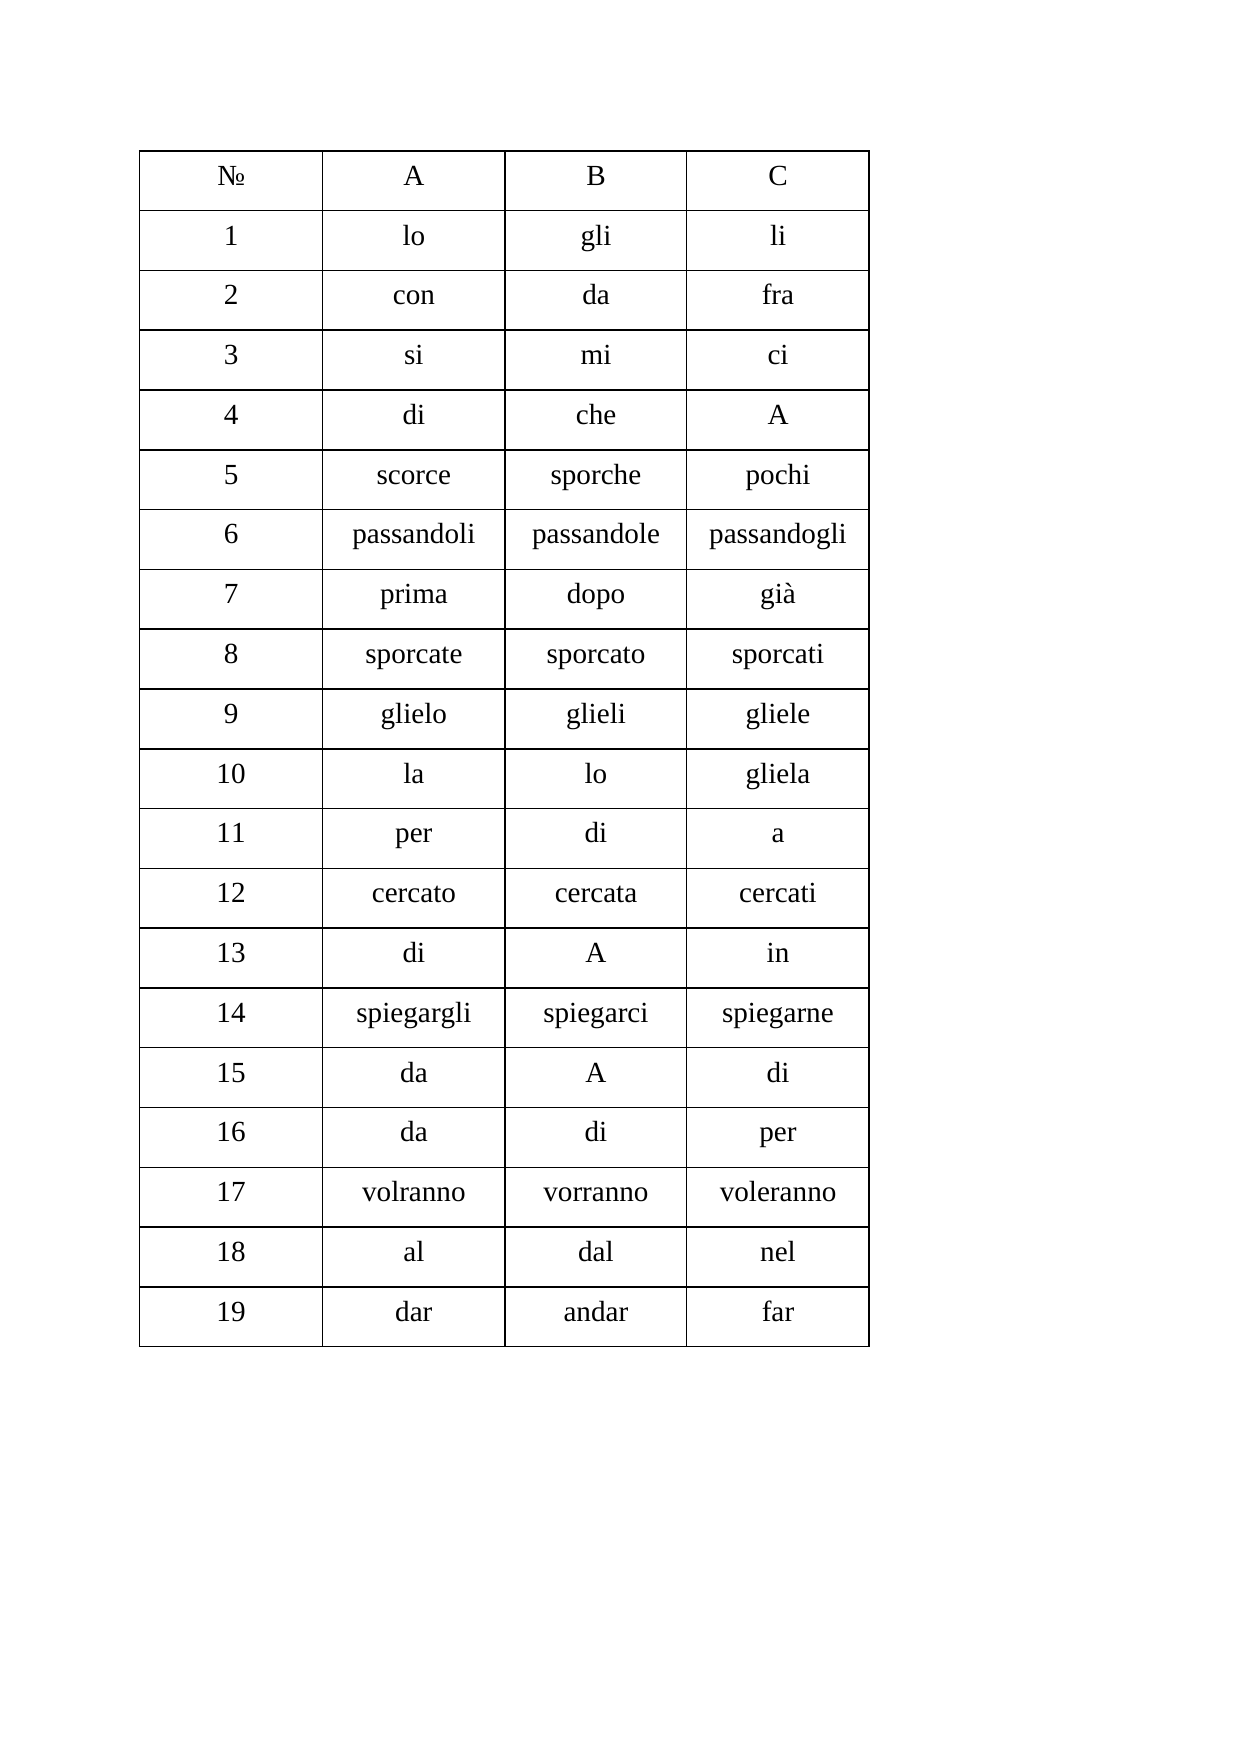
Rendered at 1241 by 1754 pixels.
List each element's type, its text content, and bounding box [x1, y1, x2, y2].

table_cell in [687, 929, 868, 987]
table_header А [323, 152, 504, 210]
table_cell mi [506, 331, 686, 389]
table_cell nel [687, 1228, 868, 1286]
table_cell spiegarne [687, 989, 868, 1047]
table_cell 1 [140, 211, 322, 269]
table_cell si [323, 331, 504, 389]
table_cell volranno [323, 1168, 504, 1226]
table_cell andar [506, 1288, 686, 1346]
table_cell A [687, 391, 868, 449]
table_cell spiegargli [323, 989, 504, 1047]
table_cell 3 [140, 331, 322, 389]
table_cell pochi [687, 451, 868, 509]
table_cell 15 [140, 1048, 322, 1107]
table_cell ci [687, 331, 868, 389]
table_cell A [506, 929, 686, 987]
table_cell la [323, 750, 504, 808]
table_cell cercata [506, 869, 686, 927]
table_header В [506, 152, 686, 210]
table_cell 2 [140, 271, 322, 329]
table_cell gliela [687, 750, 868, 808]
table_cell 13 [140, 929, 322, 987]
table_cell scorce [323, 451, 504, 509]
table_cell passandole [506, 510, 686, 568]
table_cell passandoli [323, 510, 504, 568]
table_cell 8 [140, 630, 322, 688]
table_cell prima [323, 570, 504, 628]
table_cell 14 [140, 989, 322, 1047]
table_cell dopo [506, 570, 686, 628]
table_cell di [506, 809, 686, 867]
table_cell di [323, 929, 504, 987]
table_cell con [323, 271, 504, 329]
table_cell già [687, 570, 868, 628]
table_cell 7 [140, 570, 322, 628]
table_cell a [687, 809, 868, 867]
table_cell li [687, 211, 868, 269]
table_cell far [687, 1288, 868, 1346]
table_cell 11 [140, 809, 322, 867]
table_cell spiegarci [506, 989, 686, 1047]
table_cell sporcato [506, 630, 686, 688]
table_cell gli [506, 211, 686, 269]
table_cell passandogli [687, 510, 868, 568]
table_cell 5 [140, 451, 322, 509]
table_cell voleranno [687, 1168, 868, 1226]
table_cell 17 [140, 1168, 322, 1226]
table_header № [140, 152, 322, 210]
table_cell sporcate [323, 630, 504, 688]
table_cell da [506, 271, 686, 329]
table_cell fra [687, 271, 868, 329]
table_cell per [687, 1108, 868, 1166]
table_cell da [323, 1108, 504, 1166]
table_cell lo [506, 750, 686, 808]
table_header С [687, 152, 868, 210]
table_cell 16 [140, 1108, 322, 1166]
table_cell 4 [140, 391, 322, 449]
table_cell gliele [687, 690, 868, 748]
table_cell per [323, 809, 504, 867]
table_cell di [323, 391, 504, 449]
table_cell 9 [140, 690, 322, 748]
table_cell al [323, 1228, 504, 1286]
table_cell di [687, 1048, 868, 1107]
table_cell glieli [506, 690, 686, 748]
table_cell cercati [687, 869, 868, 927]
table_cell 12 [140, 869, 322, 927]
table_cell di [506, 1108, 686, 1166]
table_cell sporcati [687, 630, 868, 688]
table_cell 10 [140, 750, 322, 808]
table_cell cercato [323, 869, 504, 927]
table_cell dar [323, 1288, 504, 1346]
table_cell 6 [140, 510, 322, 568]
table_cell dal [506, 1228, 686, 1286]
table_cell glielo [323, 690, 504, 748]
table_cell da [323, 1048, 504, 1107]
table_cell vorranno [506, 1168, 686, 1226]
table_cell A [506, 1048, 686, 1107]
table_cell sporche [506, 451, 686, 509]
table_cell 19 [140, 1288, 322, 1346]
table_cell che [506, 391, 686, 449]
table_cell 18 [140, 1228, 322, 1286]
table_cell lo [323, 211, 504, 269]
